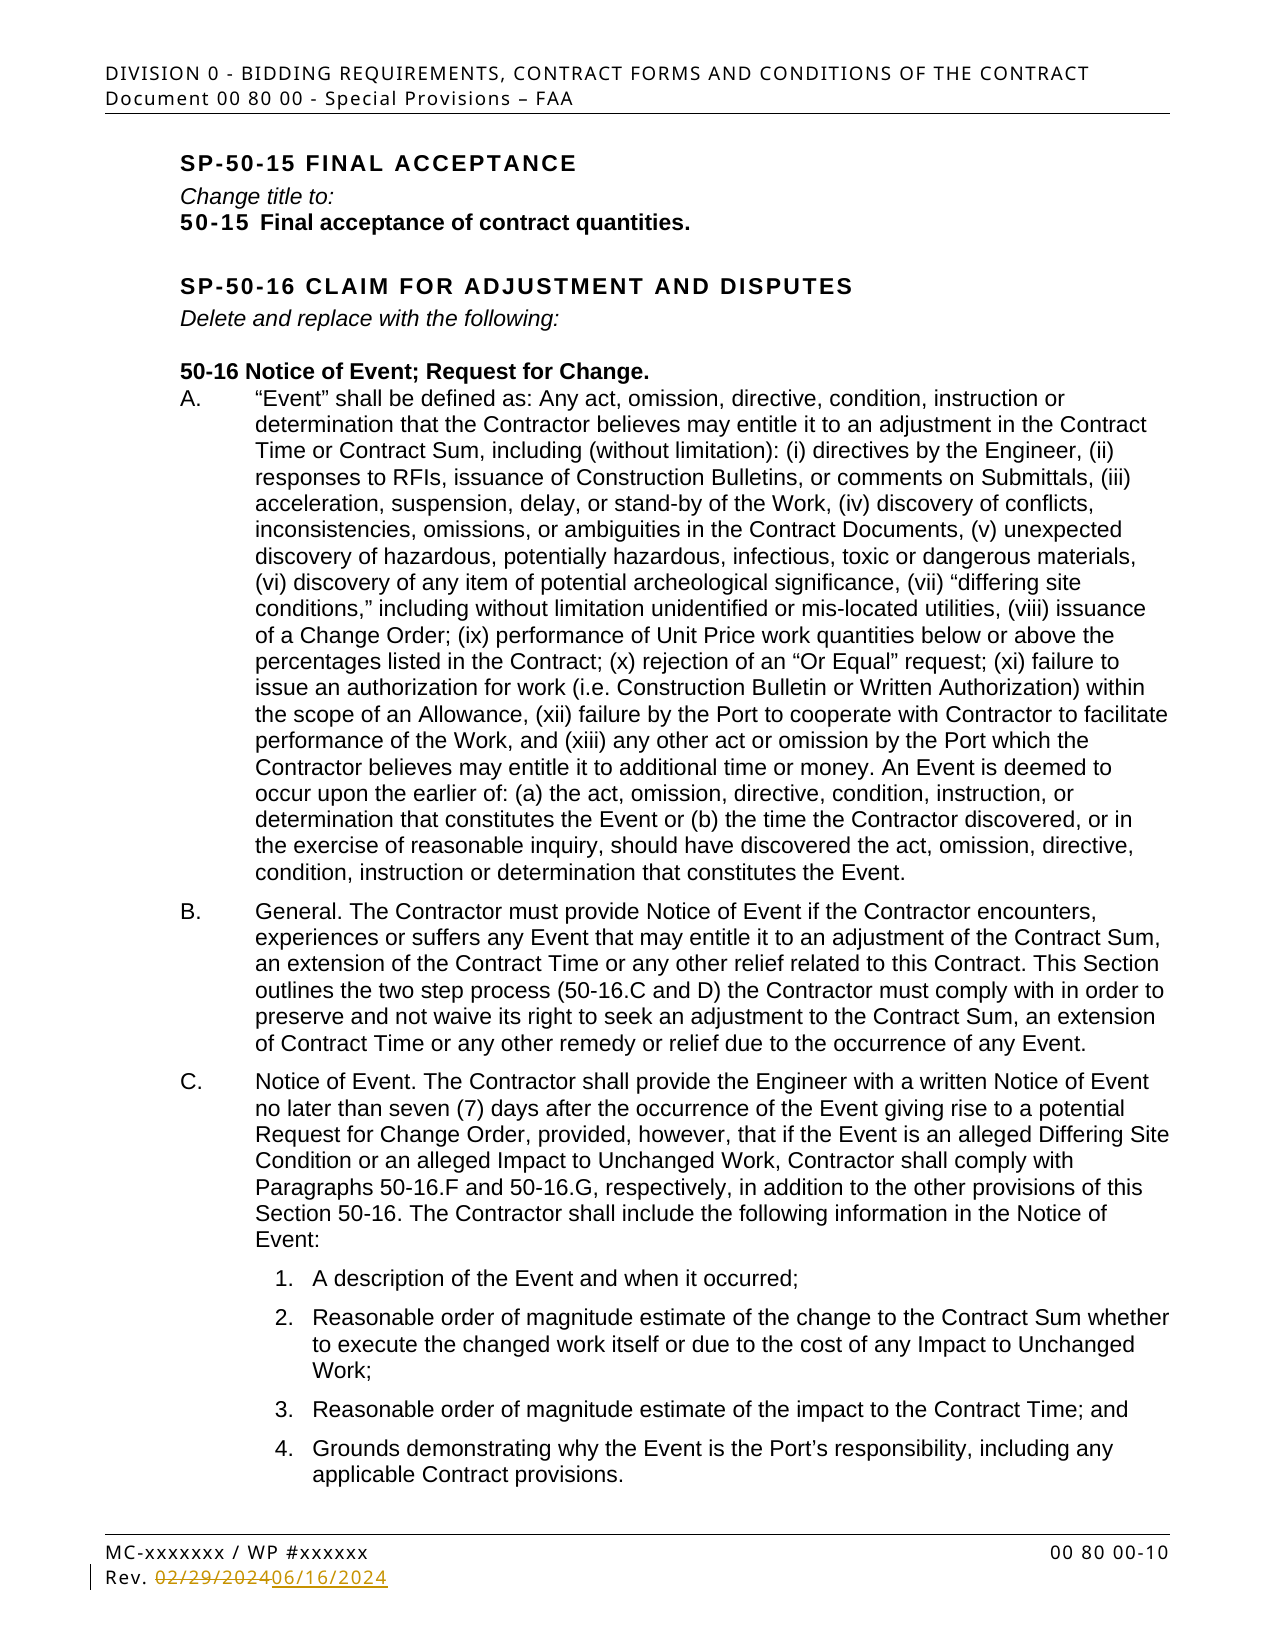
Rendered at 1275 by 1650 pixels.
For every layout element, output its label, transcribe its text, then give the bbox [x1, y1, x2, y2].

list A description of the Event and when it occurred; [274, 1265, 1170, 1292]
text 50-16 Notice of Event; Request for Change. [180, 358, 1170, 384]
list Reasonable order of magnitude estimate of the impact to the Contract Time; and [274, 1396, 1170, 1422]
text 50-15 Final acceptance of contract quantities. [180, 209, 1170, 235]
text Notice of Event. The Contractor shall provide the Engineer with a written Notice of Event no later than seven (7) days after the occurrence of the Event giving rise to a potential Request for Change Order, provided, however, that if the Event is an alleged Differing Site Condition or an alleged Impact to Unchanged Work, Contractor shall comply with Paragraphs 50-16.F and 50-16.G, respectively, in addition to the other provisions of this Section 50-16. The Contractor shall include the following information in the Notice of Event: [180, 1068, 1170, 1253]
list Grounds demonstrating why the Event is the Port’s responsibility, including any applicable Contract provisions. [274, 1434, 1170, 1487]
subtitle SP-50-15 final acceptance [180, 150, 1170, 176]
text Delete and replace with the following: [180, 305, 1170, 332]
list Reasonable order of magnitude estimate of the change to the Contract Sum whether to execute the changed work itself or due to the cost of any Impact to Unchanged Work; [274, 1304, 1170, 1383]
list “Event” shall be defined as: Any act, omission, directive, condition, instruction or determination that the Contractor believes may entitle it to an adjustment in the Contract Time or Contract Sum, including (without limitation): (i) directives by the Engineer, (ii) responses to RFIs, issuance of Construction Bulletins, or comments on Submittals, (iii) acceleration, suspension, delay, or stand-by of the Work, (iv) discovery of conflicts, inconsistencies, omissions, or ambiguities in the Contract Documents, (v) unexpected discovery of hazardous, potentially hazardous, infectious, toxic or dangerous materials, (vi) discovery of any item of potential archeological significance, (vii) “differing site conditions,” including without limitation unidentified or mis-located utilities, (viii) issuance of a Change Order; (ix) performance of Unit Price work quantities below or above the percentages listed in the Contract; (x) rejection of an “Or Equal” request; (xi) failure to issue an authorization for work (i.e. Construction Bulletin or Written Authorization) within the scope of an Allowance, (xii) failure by the Port to cooperate with Contractor to facilitate performance of the Work, and (xiii) any other act or omission by the Port which the Contractor believes may entitle it to additional time or money. An Event is deemed to occur upon the earlier of: (a) the act, omission, directive, condition, instruction, or determination that constitutes the Event or (b) the time the Contractor discovered, or in the exercise of reasonable inquiry, should have discovered the act, omission, directive, condition, instruction or determination that constitutes the Event. [180, 384, 1170, 885]
subtitle SP-50-16 claim for adjustment and disputes [180, 273, 1170, 299]
text General. The Contractor must provide Notice of Event if the Contractor encounters, experiences or suffers any Event that may entitle it to an adjustment of the Contract Sum, an extension of the Contract Time or any other relief related to this Contract. This Section outlines the two step process (50-16.C and D) the Contractor must comply with in order to preserve and not waive its right to seek an adjustment to the Contract Sum, an extension of Contract Time or any other remedy or relief due to the occurrence of any Event. [180, 898, 1170, 1056]
text Change title to: [180, 183, 1170, 209]
